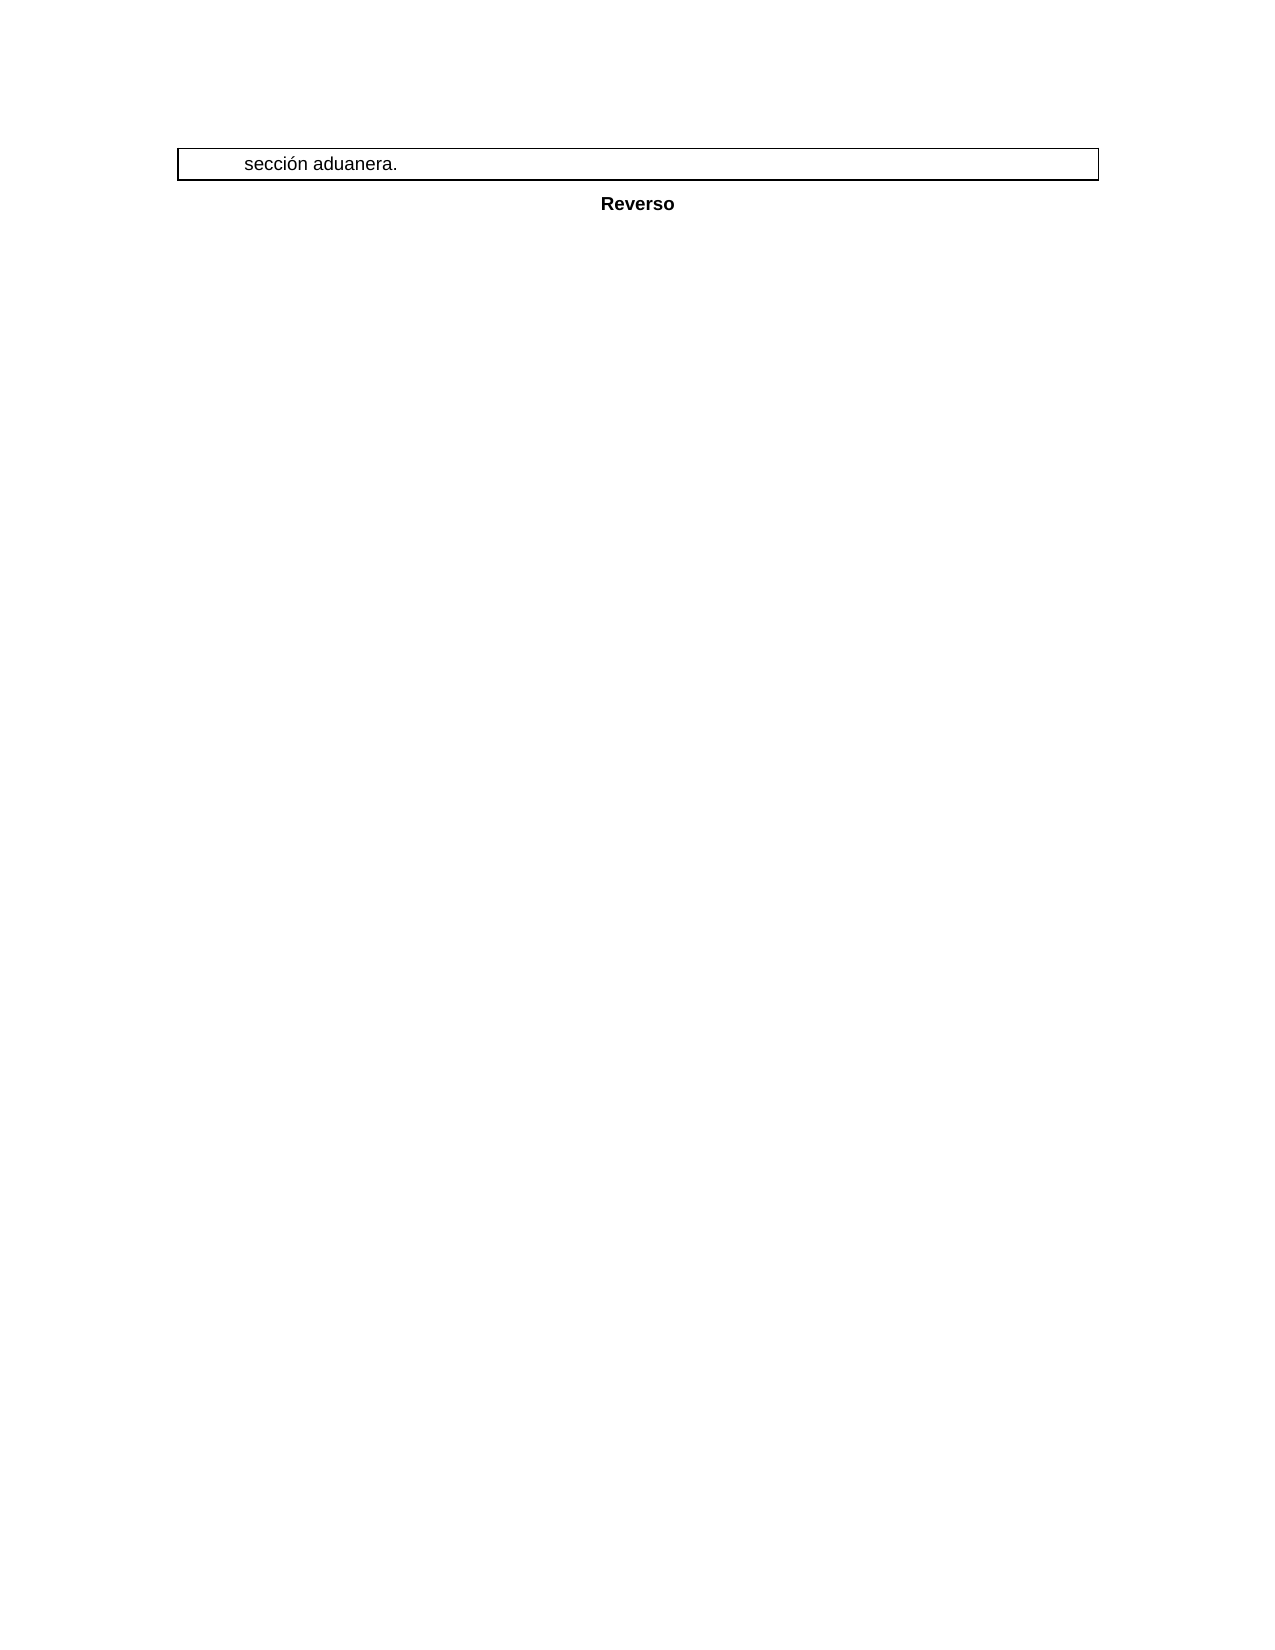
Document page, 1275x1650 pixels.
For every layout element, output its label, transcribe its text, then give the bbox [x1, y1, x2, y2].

text Reverso [177, 193, 1098, 215]
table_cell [179, 149, 1098, 179]
